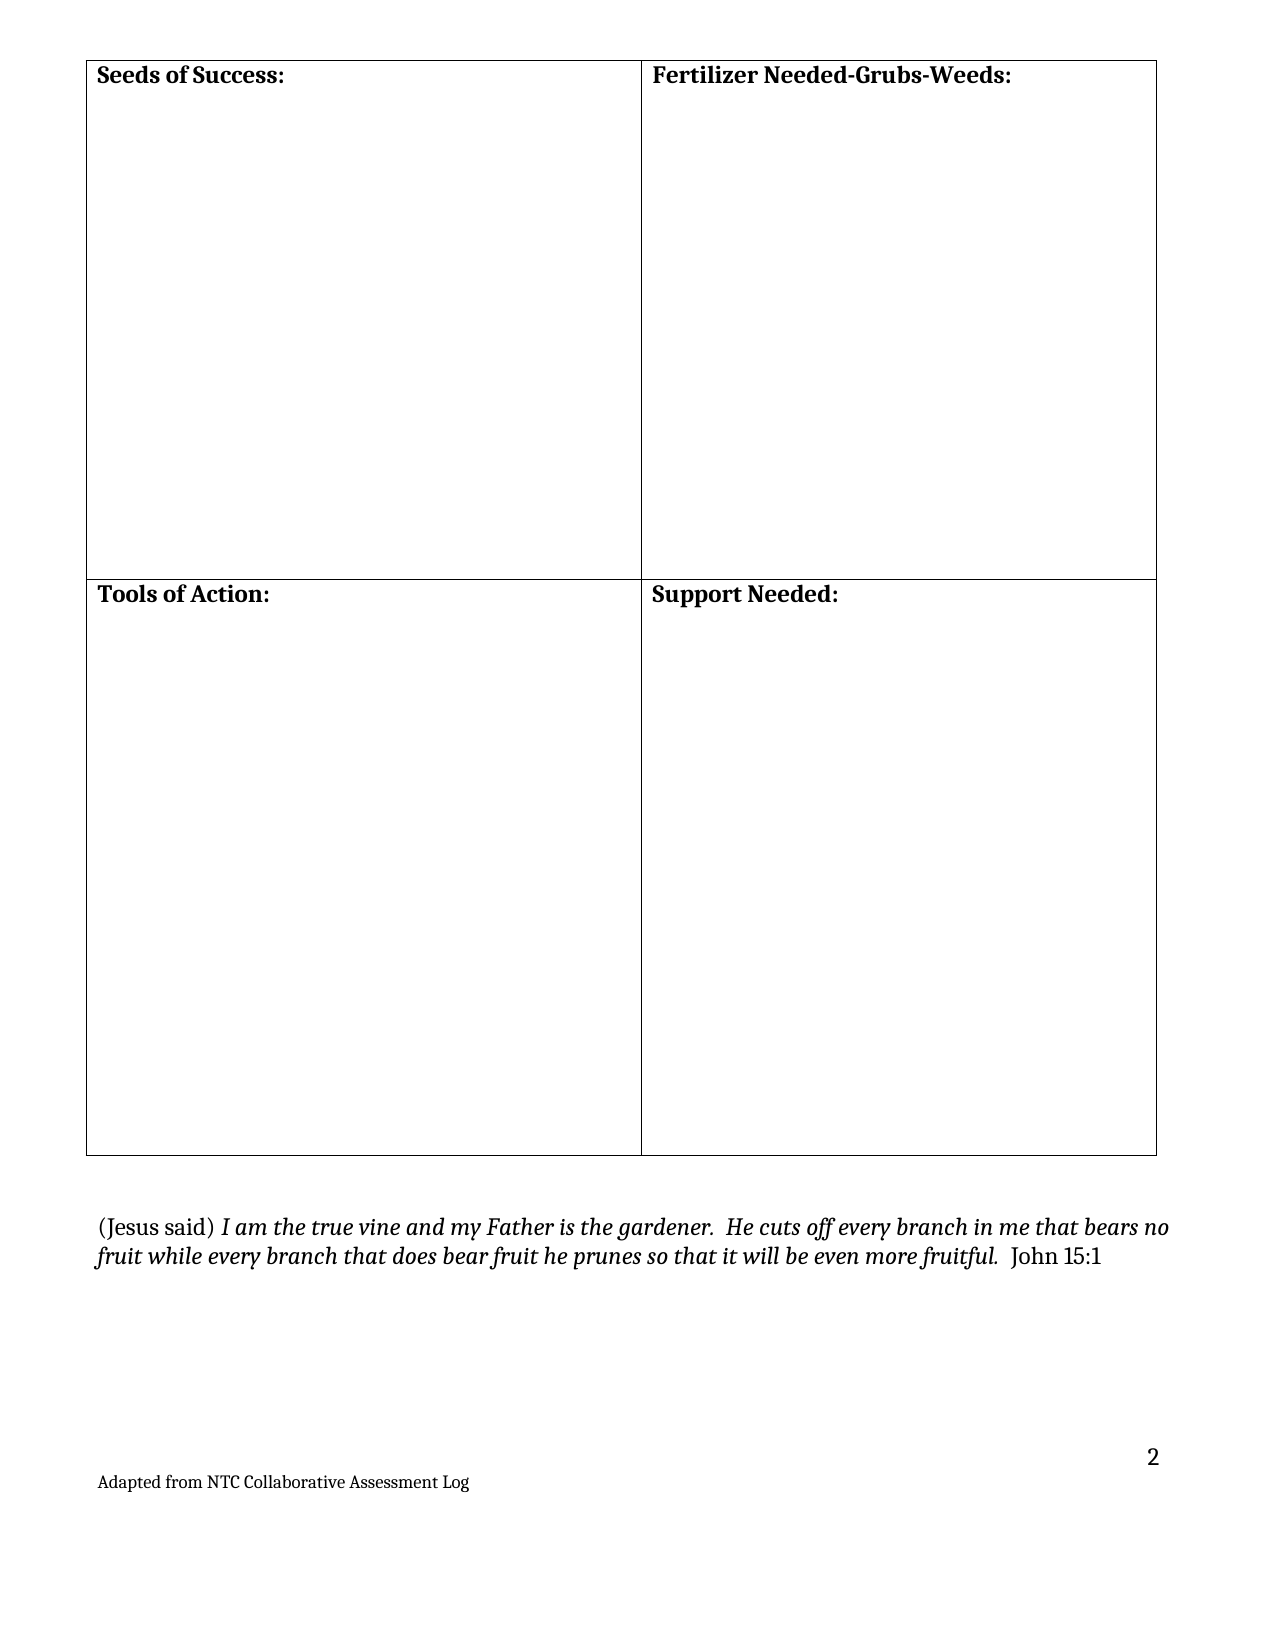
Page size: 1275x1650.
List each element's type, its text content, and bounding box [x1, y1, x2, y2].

text Adapted from NTC Collaborative Assessment Log [97, 1472, 1177, 1493]
table_cell Tools of Action: [87, 580, 641, 1154]
table_header Seeds of Success: [87, 61, 641, 578]
table_header Fertilizer Needed-Grubs-Weeds: [642, 61, 1156, 578]
text 2 [97, 1443, 1177, 1472]
text (Jesus said) I am the true vine and my Father is the gardener. He cuts off every branch in me that bears no fruit while every branch that does bear fruit he prunes so that it will be even more fruitful. John 15:1 [97, 1213, 1177, 1271]
table_cell Support Needed: [642, 580, 1156, 1154]
